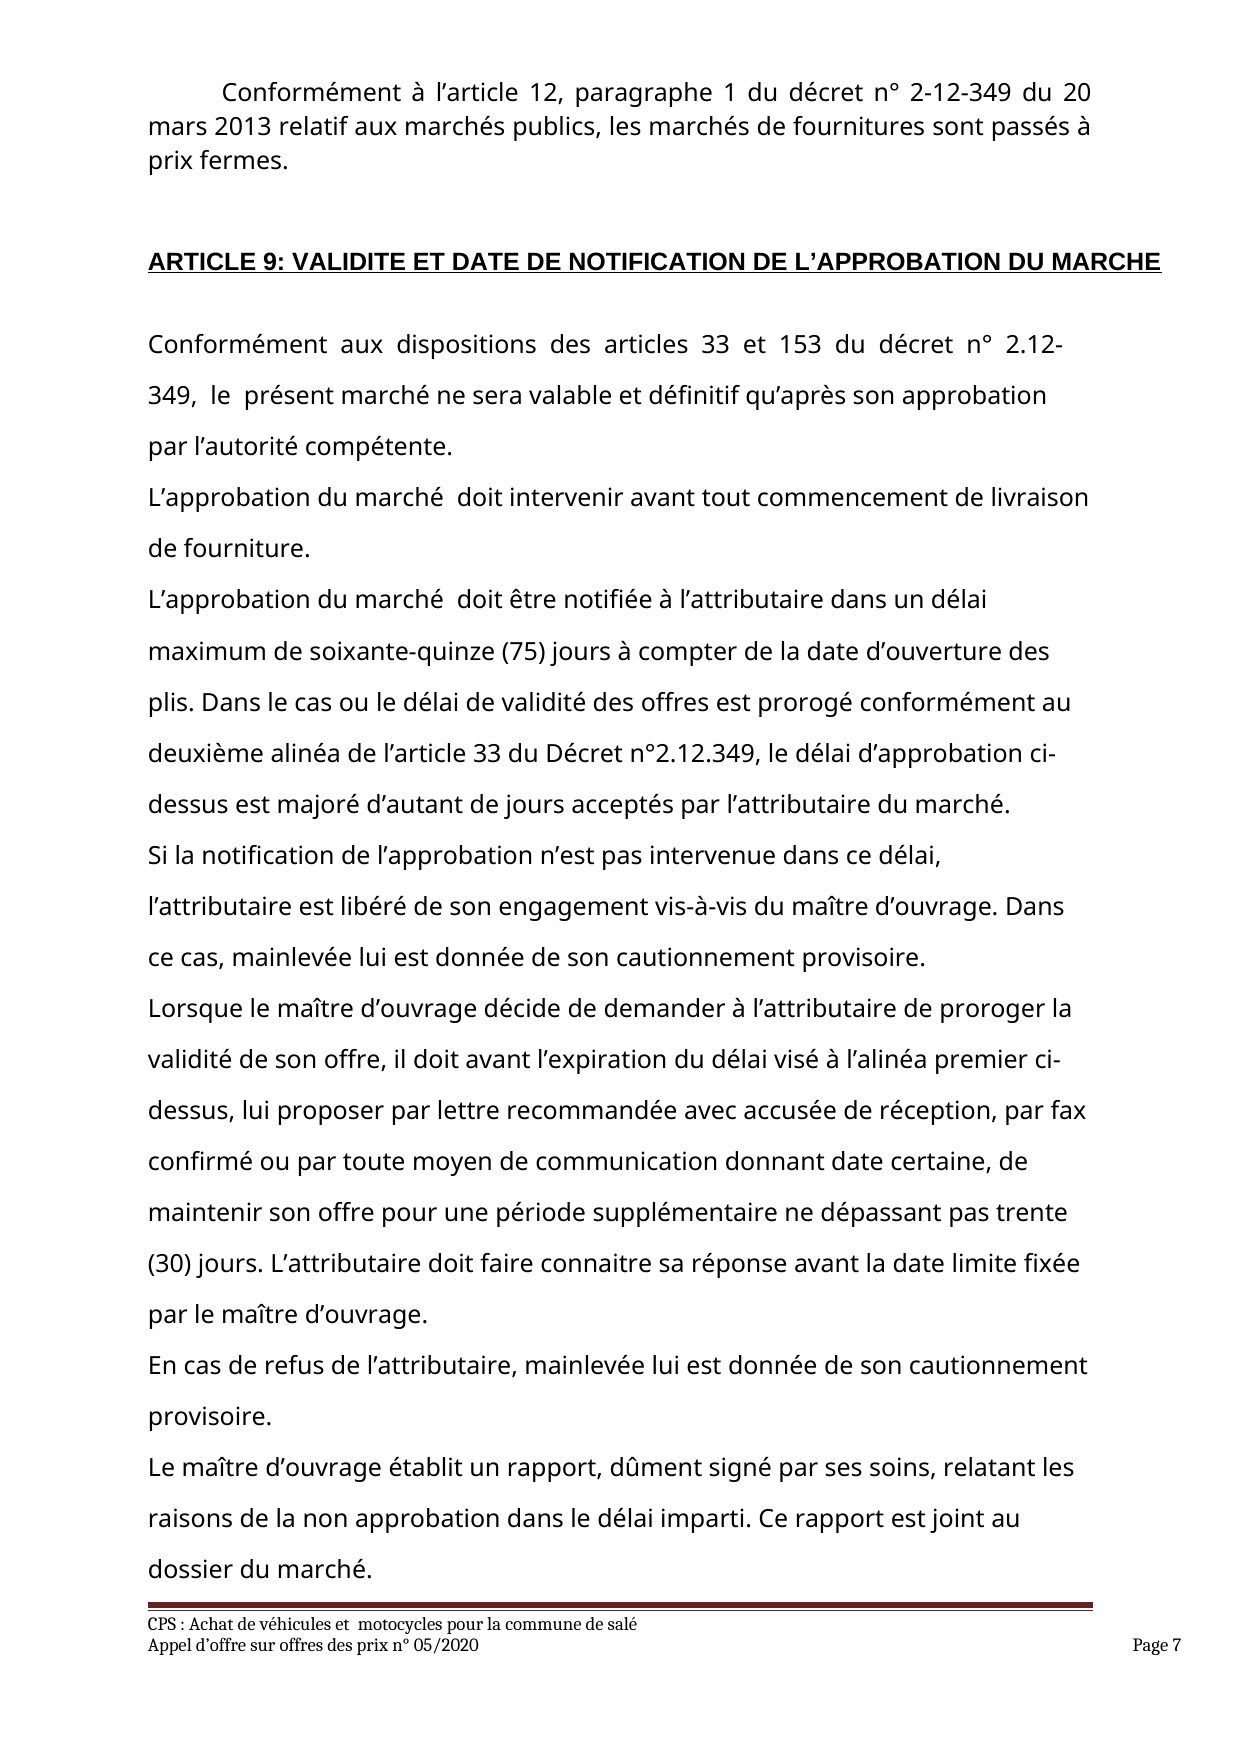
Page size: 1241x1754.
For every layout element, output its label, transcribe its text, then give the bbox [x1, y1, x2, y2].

text Lorsque le maître d’ouvrage décide de demander à l’attributaire de proroger la validité de son offre, il doit avant l’expiration du délai visé à l’alinéa premier ci-dessus, lui proposer par lettre recommandée avec accusée de réception, par fax confirmé ou par toute moyen de communication donnant date certaine, de maintenir son offre pour une période supplémentaire ne dépassant pas trente (30) jours. L’attributaire doit faire connaitre sa réponse avant la date limite fixée par le maître d’ouvrage. [148, 990, 1093, 1331]
text En cas de refus de l’attributaire, mainlevée lui est donnée de son cautionnement provisoire. [148, 1348, 1093, 1433]
text L’approbation du marché doit intervenir avant tout commencement de livraison de fourniture. [148, 480, 1093, 565]
text ARTICLE 9: VALIDITE ET DATE DE NOTIFICATION DE L’APPROBATION DU MARCHE [148, 247, 1166, 276]
text Si la notification de l’approbation n’est pas intervenue dans ce délai, l’attributaire est libéré de son engagement vis-à-vis du maître d’ouvrage. Dans ce cas, mainlevée lui est donnée de son cautionnement provisoire. [148, 837, 1093, 973]
text L’approbation du marché doit être notifiée à l’attributaire dans un délai maximum de soixante-quinze (75) jours à compter de la date d’ouverture des plis. Dans le cas ou le délai de validité des offres est prorogé conformément au deuxième alinéa de l’article 33 du Décret n°2.12.349, le délai d’approbation ci-dessus est majoré d’autant de jours acceptés par l’attributaire du marché. [148, 582, 1093, 820]
text Conformément aux dispositions des articles 33 et 153 du décret n° 2.12-349, le présent marché ne sera valable et définitif qu’après son approbation par l’autorité compétente. [148, 327, 1093, 463]
text Le maître d’ouvrage établit un rapport, dûment signé par ses soins, relatant les raisons de la non approbation dans le délai imparti. Ce rapport est joint au dossier du marché. [148, 1450, 1093, 1586]
text Conformément à l’article 12, paragraphe 1 du décret n° 2-12-349 du 20 mars 2013 relatif aux marchés publics, les marchés de fournitures sont passés à prix fermes. [148, 75, 1093, 177]
